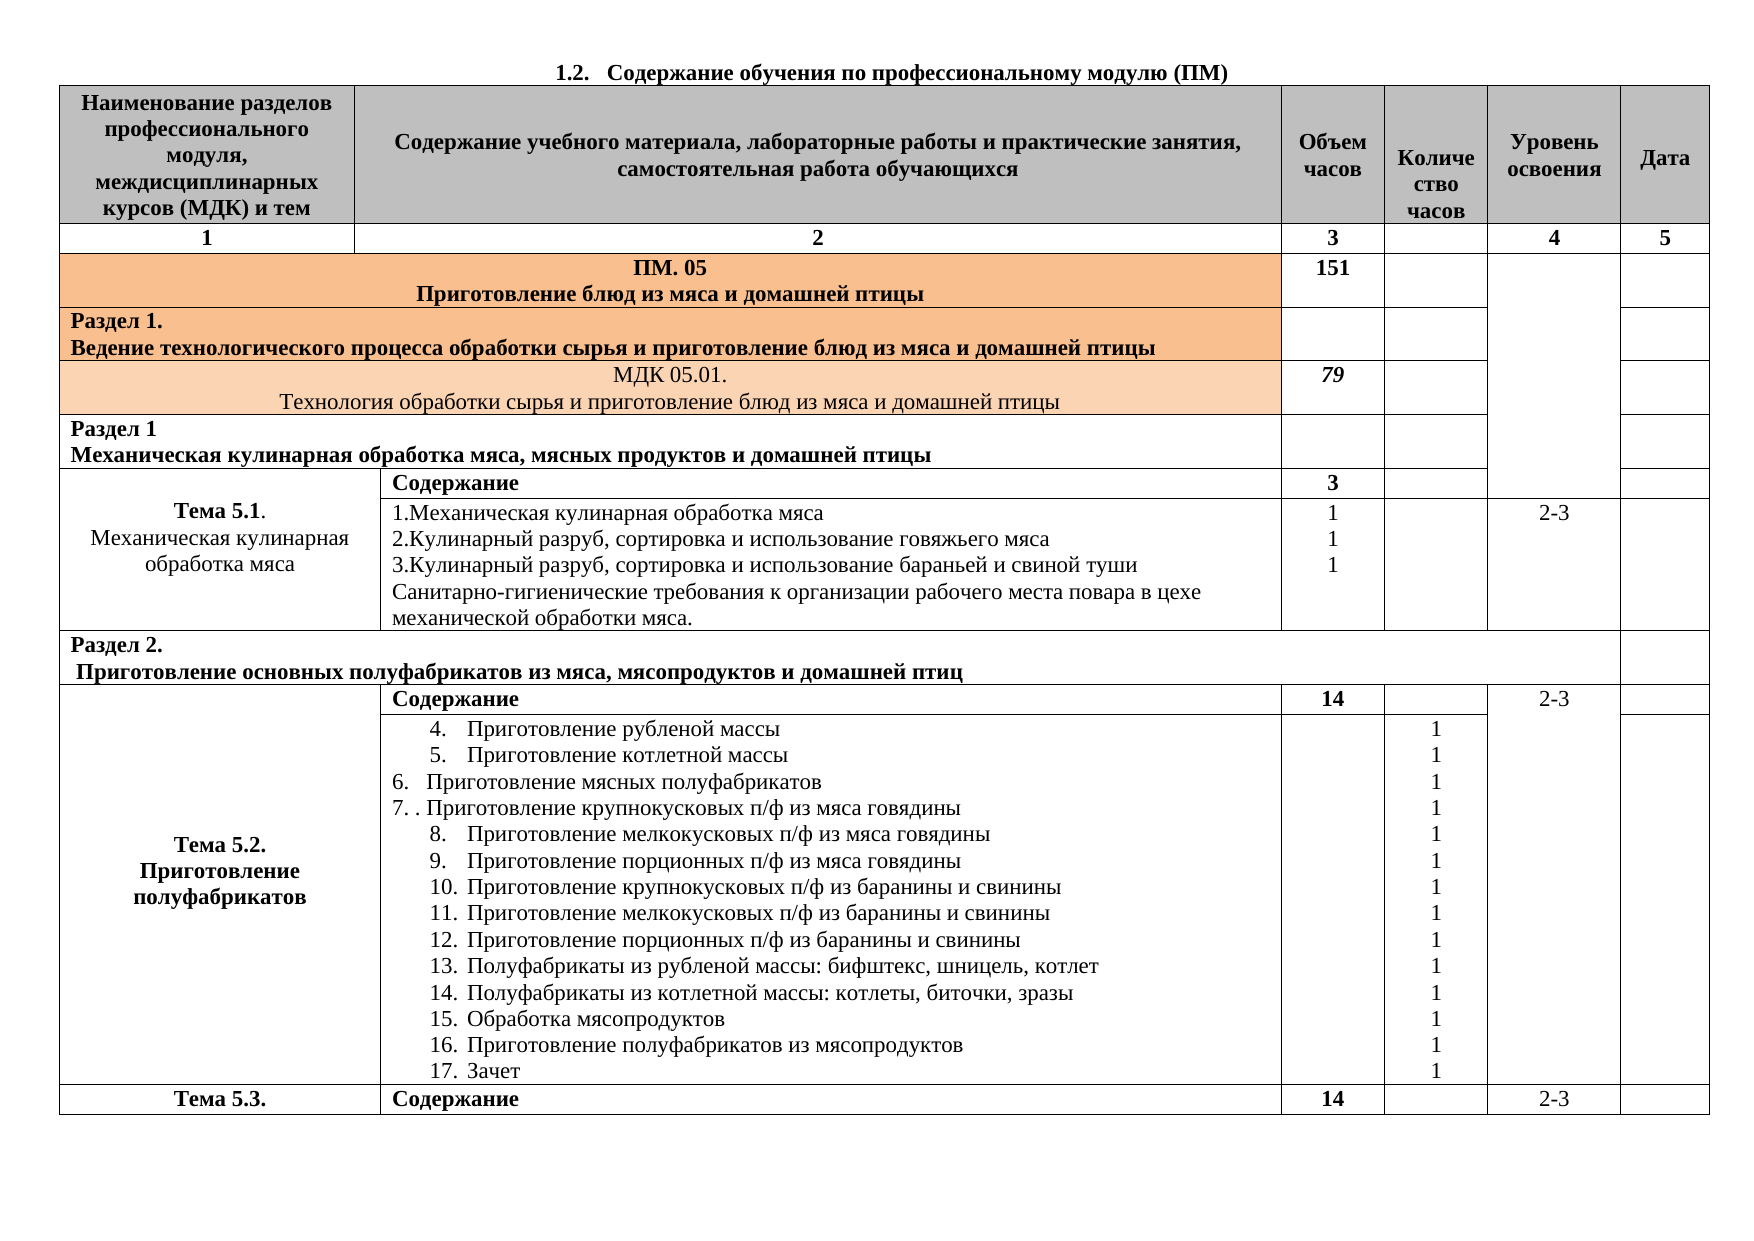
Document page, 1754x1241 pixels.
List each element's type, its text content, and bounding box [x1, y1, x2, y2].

table_cell Тема 5.1. Механическая кулинарная обработка мяса [60, 469, 380, 630]
table_cell [1621, 1085, 1709, 1114]
table_header Объем часов [1282, 86, 1384, 223]
table_cell [1282, 715, 1384, 1084]
table_cell [1385, 499, 1487, 630]
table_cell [60, 1085, 380, 1114]
table_cell 2-3 [1488, 685, 1620, 1084]
table_cell [1621, 631, 1709, 684]
table_cell Раздел 2. Приготовление основных полуфабрикатов из мяса, мясопродуктов и домашней птиц [60, 631, 1620, 684]
table_cell [1385, 361, 1487, 414]
table_cell [1385, 254, 1487, 307]
table_cell Содержание [381, 685, 1281, 714]
table_header Содержание учебного материала, лабораторные работы и практические занятия, самостоятельная работа обучающихся [355, 86, 1281, 223]
table_cell [1385, 1085, 1487, 1114]
table_header Уровень освоения [1488, 86, 1620, 223]
table_cell [1385, 469, 1487, 498]
table_cell Тема 5.2. Приготовление полуфабрикатов [60, 685, 380, 1084]
table_cell 4 [1488, 224, 1620, 253]
table_cell [1621, 308, 1709, 360]
table_cell 1 1 1 1 1 1 1 1 1 1 1 1 1 1 [1385, 715, 1487, 1084]
table_cell [1385, 415, 1487, 468]
table_header Наименование разделов профессионального модуля, междисциплинарных курсов (МДК) и тем [60, 86, 354, 223]
table_cell МДК 05.01. Технология обработки сырья и приготовление блюд из мяса и домашней птицы [60, 361, 1281, 414]
table_cell 1 1 1 [1282, 499, 1384, 630]
table_header Количество часов [1385, 86, 1487, 223]
table_cell 3 [1282, 224, 1384, 253]
table_cell [1282, 415, 1384, 468]
table_cell Раздел 1 Механическая кулинарная обработка мяса, мясных продуктов и домашней птицы [60, 415, 1281, 468]
table_cell [1488, 254, 1620, 498]
table_cell 151 [1282, 254, 1384, 307]
table_cell 2-3 [1488, 1085, 1620, 1114]
table_cell 1 [60, 224, 354, 253]
table_cell Содержание [381, 469, 1281, 498]
table_cell [1621, 469, 1709, 498]
table_cell [1385, 224, 1487, 253]
table_cell 14 [1282, 1085, 1384, 1114]
table_cell [1621, 685, 1709, 714]
table_cell 79 [1282, 361, 1384, 414]
table_cell 2 [355, 224, 1281, 253]
table_cell Раздел 1. Ведение технологического процесса обработки сырья и приготовление блюд из мяса и домашней птицы [60, 308, 1281, 360]
table_cell Приготовление рубленой массы Приготовление котлетной массы 6. Приготовление мясных полуфабрикатов 7. . Приготовление крупнокусковых п/ф из мяса говядины Приготовление мелкокусковых п/ф из мяса говядины Приготовление порционных п/ф из мяса говядины Приготовление крупнокусковых п/ф из баранины и свинины Приготовление мелкокусковых п/ф из баранины и свинины Приготовление порционных п/ф из баранины и свинины Полуфабрикаты из рубленой массы: бифштекс, шницель, котлет Полуфабрикаты из котлетной массы: котлеты, биточки, зразы Обработка мясопродуктов Приготовление полуфабрикатов из мясопродуктов Зачет [381, 715, 1281, 1084]
table_cell [1282, 308, 1384, 360]
list Содержание обучения по профессиональному модулю (ПМ) [89, 59, 1695, 85]
table_cell ПМ. 05 Приготовление блюд из мяса и домашней птицы [60, 254, 1281, 307]
table_header Дата [1621, 86, 1709, 223]
table_cell [1621, 715, 1709, 1084]
table_cell [1621, 361, 1709, 414]
table_cell 1.Механическая кулинарная обработка мяса 2.Кулинарный разруб, сортировка и использование говяжьего мяса 3.Кулинарный разруб, сортировка и использование бараньей и свиной туши Санитарно-гигиенические требования к организации рабочего места повара в цехе механической обработки мяса. [381, 499, 1281, 630]
table_cell [1621, 415, 1709, 468]
table_cell 14 [1282, 685, 1384, 714]
table_cell [1385, 685, 1487, 714]
table_cell 5 [1621, 224, 1709, 253]
table_cell [1385, 308, 1487, 360]
table_cell 3 [1282, 469, 1384, 498]
table_cell [1621, 499, 1709, 630]
table_cell 2-3 [1488, 499, 1620, 630]
table_cell Содержание [381, 1085, 1281, 1114]
table_cell [1621, 254, 1709, 307]
